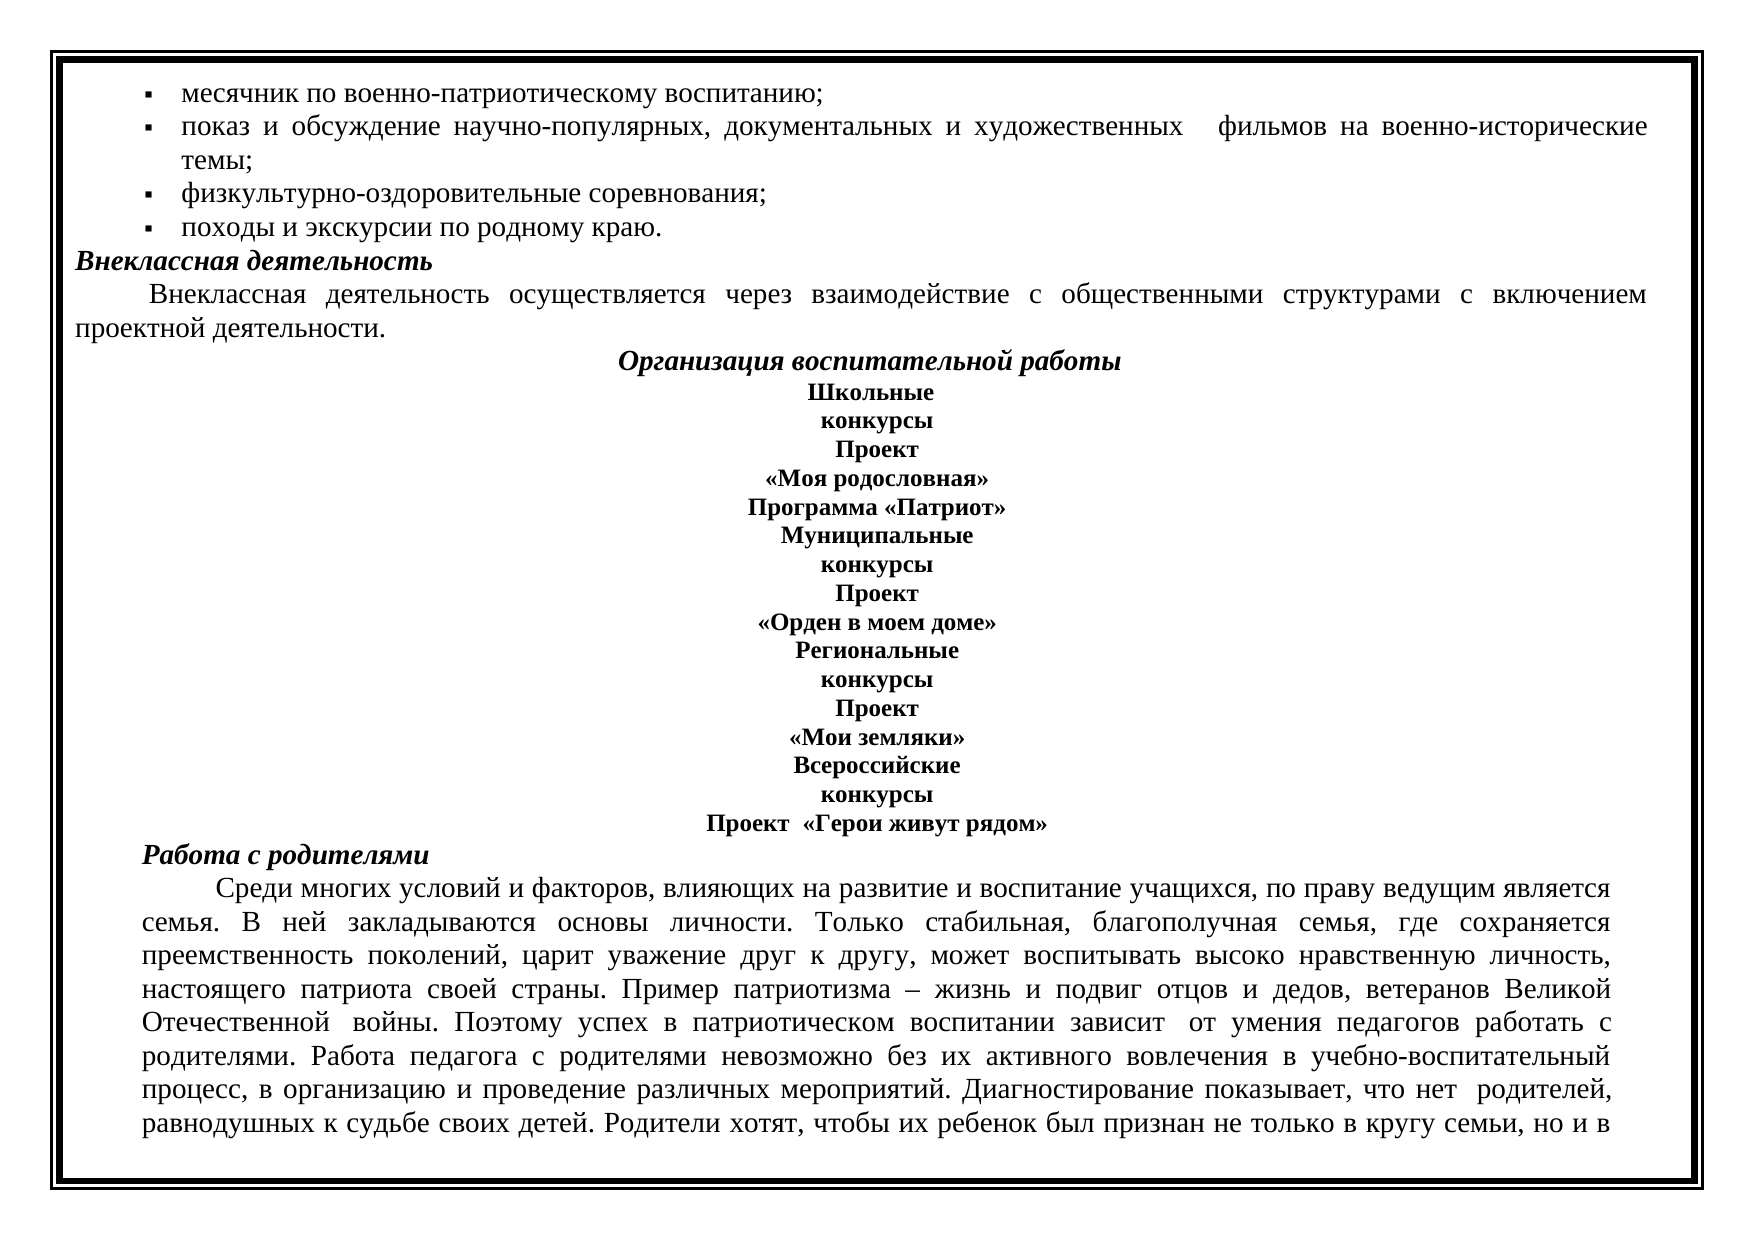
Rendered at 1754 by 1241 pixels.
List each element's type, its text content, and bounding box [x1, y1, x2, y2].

text Проект [75, 693, 1679, 722]
list месячник по военно-патриотическому воспитанию; [144, 75, 1648, 108]
text конкурсы [75, 664, 1679, 693]
text конкурсы [75, 779, 1679, 808]
text Проект «Герои живут рядом» [75, 808, 1679, 837]
list показ и обсуждение научно-популярных, документальных и художественных фильмов на военно-исторические темы; [144, 108, 1648, 176]
text Всероссийские [75, 751, 1679, 779]
text конкурсы [75, 549, 1679, 578]
text Проект [75, 434, 1679, 463]
text Региональные [75, 636, 1679, 664]
text Муниципальные [75, 521, 1679, 549]
list физкультурно-оздоровительные соревнования; [144, 176, 1648, 209]
text «Моя родословная» [75, 463, 1679, 492]
text Внеклассная деятельность осуществляется через взаимодействие с общественными структурами с включением проектной деятельности. [75, 276, 1648, 343]
text Работа с родителями [142, 837, 1612, 870]
text «Мои земляки» [75, 722, 1679, 751]
text Внеклассная деятельность [75, 243, 1648, 276]
list походы и экскурсии по родному краю. [144, 209, 1648, 243]
text Проект [75, 578, 1679, 607]
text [142, 870, 1612, 1139]
text конкурсы [75, 406, 1679, 434]
text Организация воспитательной работы [75, 343, 1679, 377]
text «Орден в моем доме» [75, 607, 1679, 636]
text Программа «Патриот» [75, 492, 1679, 521]
text Школьные [75, 377, 1679, 406]
